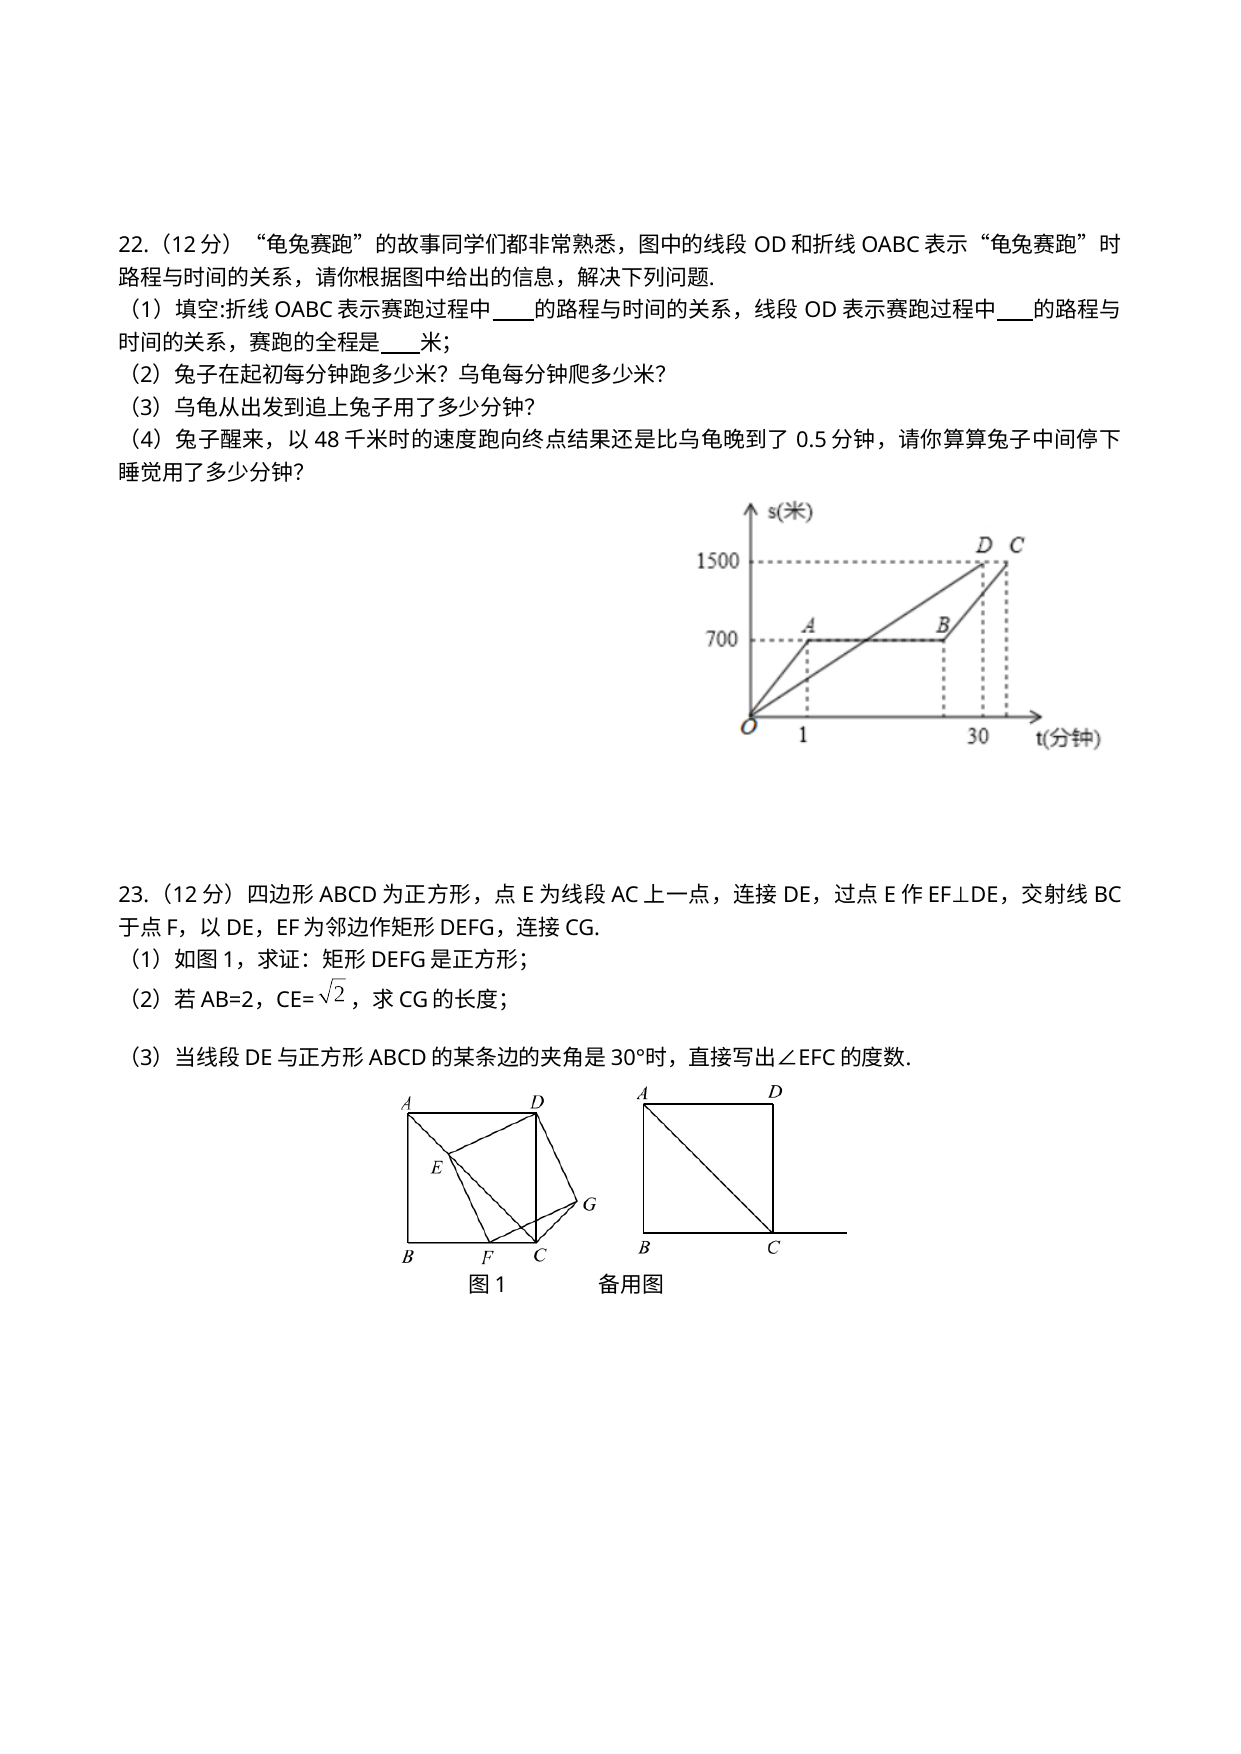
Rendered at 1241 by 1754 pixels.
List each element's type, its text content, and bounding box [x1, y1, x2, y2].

picture [696, 487, 1123, 761]
text （3）当线段DE与正方形ABCD的某条边的夹角是30°时，直接写出∠EFC的度数. [118, 1039, 1122, 1072]
text 图1 备用图 [118, 1267, 1122, 1299]
text （1）填空:折线OABC表示赛跑过程中 的路程与时间的关系，线段OD表示赛跑过程中 的路程与时间的关系，赛跑的全程是 米； [118, 292, 1122, 357]
picture [347, 1072, 893, 1266]
text （3）乌龟从出发到追上兔子用了多少分钟？ [118, 389, 1122, 422]
text 23.（12分）四边形ABCD为正方形，点E为线段AC上一点，连接DE，过点E作EF⊥DE，交射线BC于点F，以DE，EF为邻边作矩形DEFG，连接CG. [118, 877, 1122, 942]
text （1）如图1，求证：矩形DEFG是正方形； [118, 942, 1122, 974]
text （2）兔子在起初每分钟跑多少米？乌龟每分钟爬多少米？ [118, 357, 1122, 389]
text （2）若AB=2，CE=，求CG的长度； [118, 974, 1122, 1039]
text 22.（12分）“龟兔赛跑”的故事同学们都非常熟悉，图中的线段OD和折线OABC表示“龟兔赛跑”时路程与时间的关系，请你根据图中给出的信息，解决下列问题. [118, 227, 1122, 292]
text （4）兔子醒来，以48千米时的速度跑向终点结果还是比乌龟晚到了0.5分钟，请你算算兔子中间停下睡觉用了多少分钟？ [118, 422, 1122, 487]
